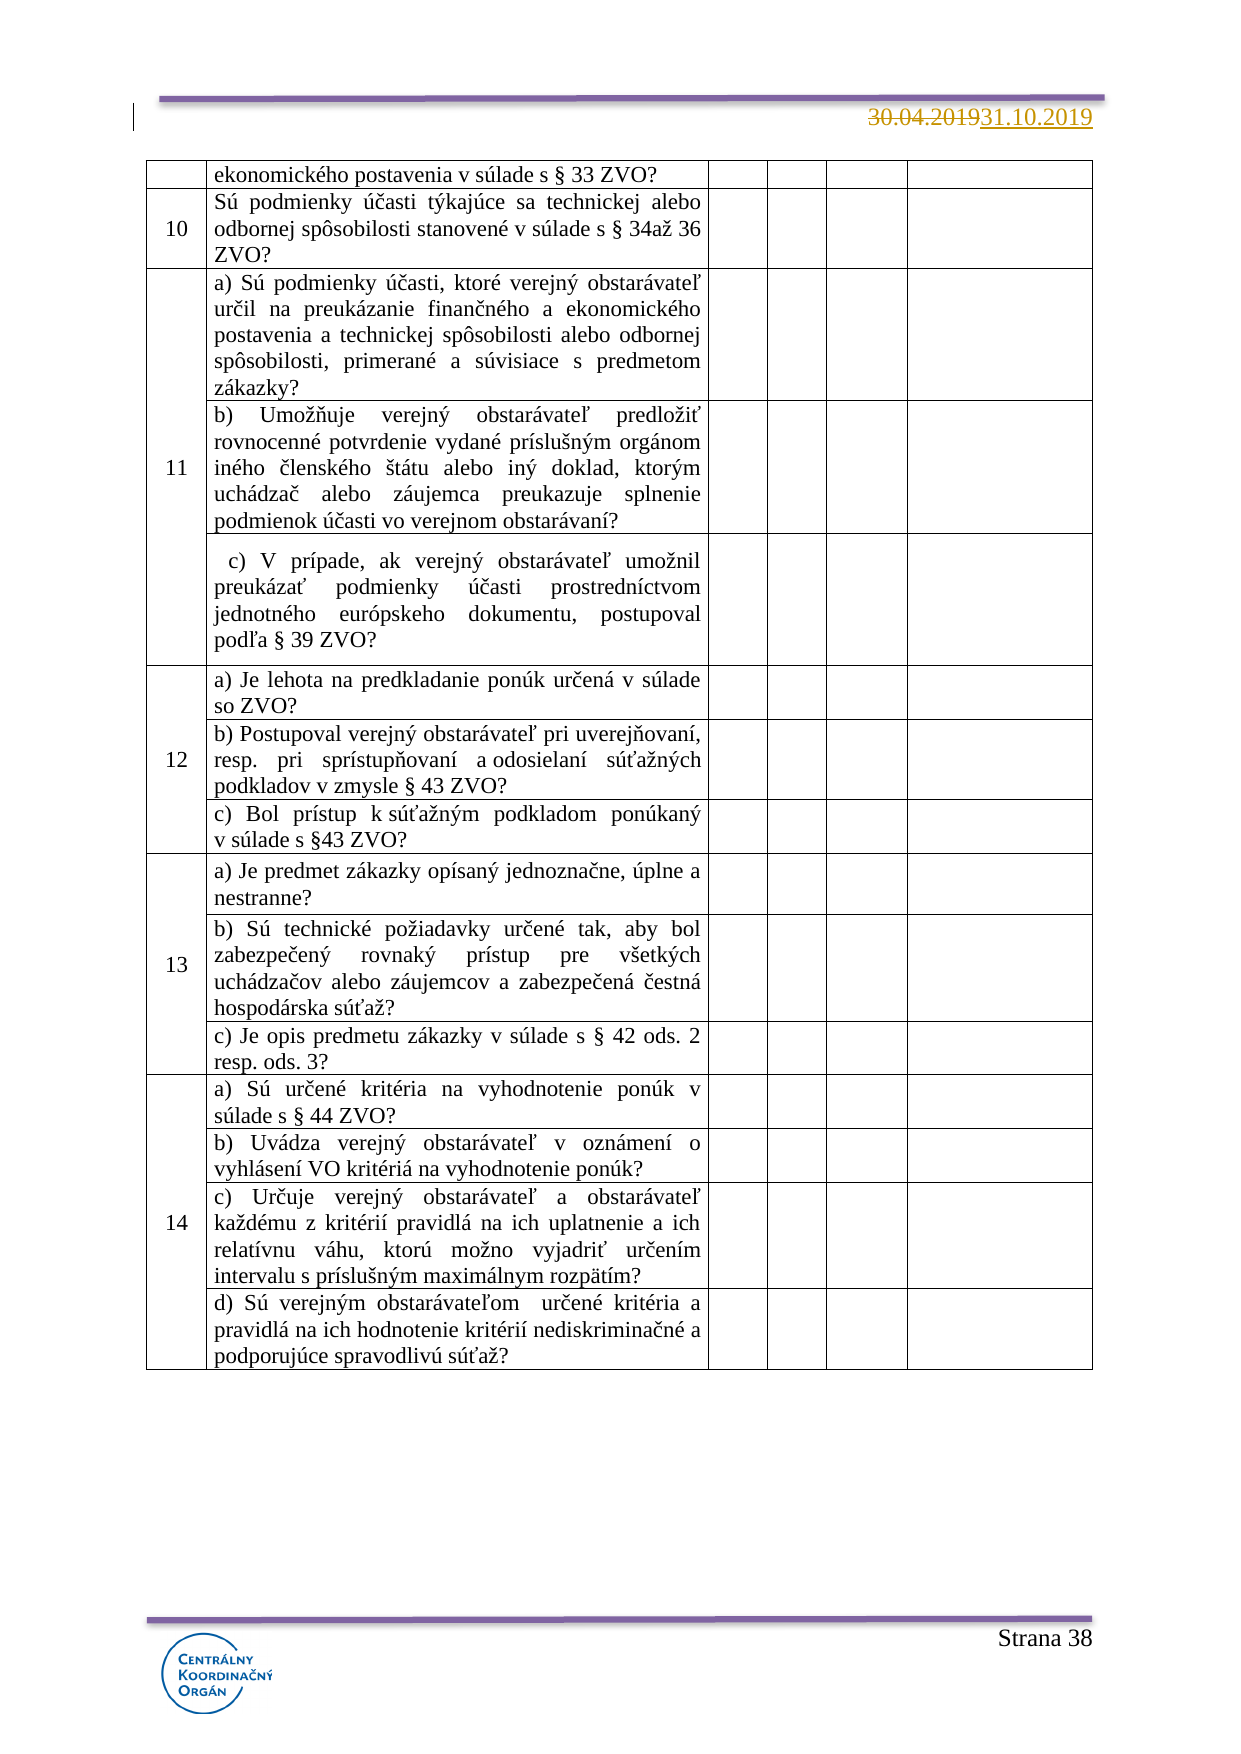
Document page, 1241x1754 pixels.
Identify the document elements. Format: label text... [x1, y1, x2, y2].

table_cell 11 [147, 269, 206, 665]
table_cell [827, 161, 907, 187]
table_cell c) Určuje verejný obstarávateľ a obstarávateľ každému z kritérií pravidlá na ich uplatnenie a ich relatívnu váhu, ktorú možno vyjadriť určením intervalu s príslušným maximálnym rozpätím? [207, 1183, 708, 1288]
table_cell c) Bol prístup k súťažným podkladom ponúkaný v súlade s §43 ZVO? [207, 800, 708, 853]
table_cell c) Je opis predmetu zákazky v súlade s § 42 ods. 2 resp. ods. 3? [207, 1022, 708, 1074]
table_cell [908, 269, 1092, 400]
table_cell [768, 1075, 826, 1128]
table_cell [827, 1183, 907, 1288]
table_cell a) Sú podmienky účasti, ktoré verejný obstarávateľ určil na preukázanie finančného a ekonomického postavenia a technickej spôsobilosti alebo odbornej spôsobilosti, primerané a súvisiace s predmetom zákazky? [207, 269, 708, 400]
table_cell [768, 1289, 826, 1368]
table_cell [908, 189, 1092, 267]
table_cell [908, 915, 1092, 1021]
table_cell [709, 1289, 767, 1368]
table_cell [768, 189, 826, 267]
table_cell [908, 401, 1092, 533]
table_cell [908, 666, 1092, 719]
table_cell [908, 1022, 1092, 1074]
table_cell [768, 534, 826, 665]
table_cell [709, 401, 767, 533]
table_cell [207, 161, 708, 187]
table_cell [827, 1289, 907, 1368]
table_cell [908, 1129, 1092, 1182]
table_cell [709, 269, 767, 400]
table_cell [709, 1075, 767, 1128]
table_cell [768, 720, 826, 799]
table_cell [908, 161, 1092, 187]
table_cell [768, 800, 826, 853]
table_cell a) Je predmet zákazky opísaný jednoznačne, úplne a nestranne? [207, 854, 708, 914]
table_cell [768, 401, 826, 533]
table_cell [827, 1129, 907, 1182]
table_cell [768, 854, 826, 914]
table_cell [709, 1183, 767, 1288]
table_cell [768, 161, 826, 187]
table_cell [768, 915, 826, 1021]
table_cell [827, 720, 907, 799]
table_cell b) Uvádza verejný obstarávateľ v oznámení o vyhlásení VO kritériá na vyhodnotenie ponúk? [207, 1129, 708, 1182]
table_cell [768, 1129, 826, 1182]
table_cell [709, 854, 767, 914]
table_cell [827, 189, 907, 267]
table_cell [908, 1289, 1092, 1368]
table_cell 14 [147, 1075, 206, 1368]
table_cell [827, 666, 907, 719]
table_cell [709, 161, 767, 187]
table_cell a) Je lehota na predkladanie ponúk určená v súlade so ZVO? [207, 666, 708, 719]
table_cell b) Postupoval verejný obstarávateľ pri uverejňovaní, resp. pri sprístupňovaní a odosielaní súťažných podkladov v zmysle § 43 ZVO? [207, 720, 708, 799]
table_cell [709, 534, 767, 665]
table_cell [827, 854, 907, 914]
table_cell c) V prípade, ak verejný obstarávateľ umožnil preukázať podmienky účasti prostredníctvom jednotného európskeho dokumentu, postupoval podľa § 39 ZVO? [207, 534, 708, 665]
table_cell d) Sú verejným obstarávateľom určené kritéria a pravidlá na ich hodnotenie kritérií nediskriminačné a podporujúce spravodlivú súťaž? [207, 1289, 708, 1368]
table_cell [768, 666, 826, 719]
table_cell [827, 401, 907, 533]
table_cell [709, 1022, 767, 1074]
table_cell [827, 1075, 907, 1128]
table_cell 9 [147, 161, 206, 187]
table_cell b) Sú technické požiadavky určené tak, aby bol zabezpečený rovnaký prístup pre všetkých uchádzačov alebo záujemcov a zabezpečená čestná hospodárska súťaž? [207, 915, 708, 1021]
table_cell [709, 800, 767, 853]
table_cell 12 [147, 666, 206, 853]
table_cell [827, 269, 907, 400]
table_cell 13 [147, 854, 206, 1074]
table_cell [768, 269, 826, 400]
table_cell [908, 534, 1092, 665]
table_cell [709, 1129, 767, 1182]
table_cell [709, 720, 767, 799]
table_cell [827, 534, 907, 665]
table_cell 10 [147, 189, 206, 267]
table_cell [908, 720, 1092, 799]
table_cell a) Sú určené kritéria na vyhodnotenie ponúk v súlade s § 44 ZVO? [207, 1075, 708, 1128]
table_cell [827, 915, 907, 1021]
table_cell [827, 1022, 907, 1074]
table_cell [768, 1022, 826, 1074]
table_cell [827, 800, 907, 853]
table_cell [908, 854, 1092, 914]
table_cell [908, 1183, 1092, 1288]
table_cell [768, 1183, 826, 1288]
table_cell b) Umožňuje verejný obstarávateľ predložiť rovnocenné potvrdenie vydané príslušným orgánom iného členského štátu alebo iný doklad, ktorým uchádzač alebo záujemca preukazuje splnenie podmienok účasti vo verejnom obstarávaní? [207, 401, 708, 533]
table_cell [908, 1075, 1092, 1128]
table_cell [908, 800, 1092, 853]
table_cell [709, 915, 767, 1021]
picture [159, 1631, 272, 1713]
table_cell [709, 666, 767, 719]
table_cell [709, 189, 767, 267]
table_cell Sú podmienky účasti týkajúce sa technickej alebo odbornej spôsobilosti stanovené v súlade s § 34až 36 ZVO? [207, 189, 708, 267]
